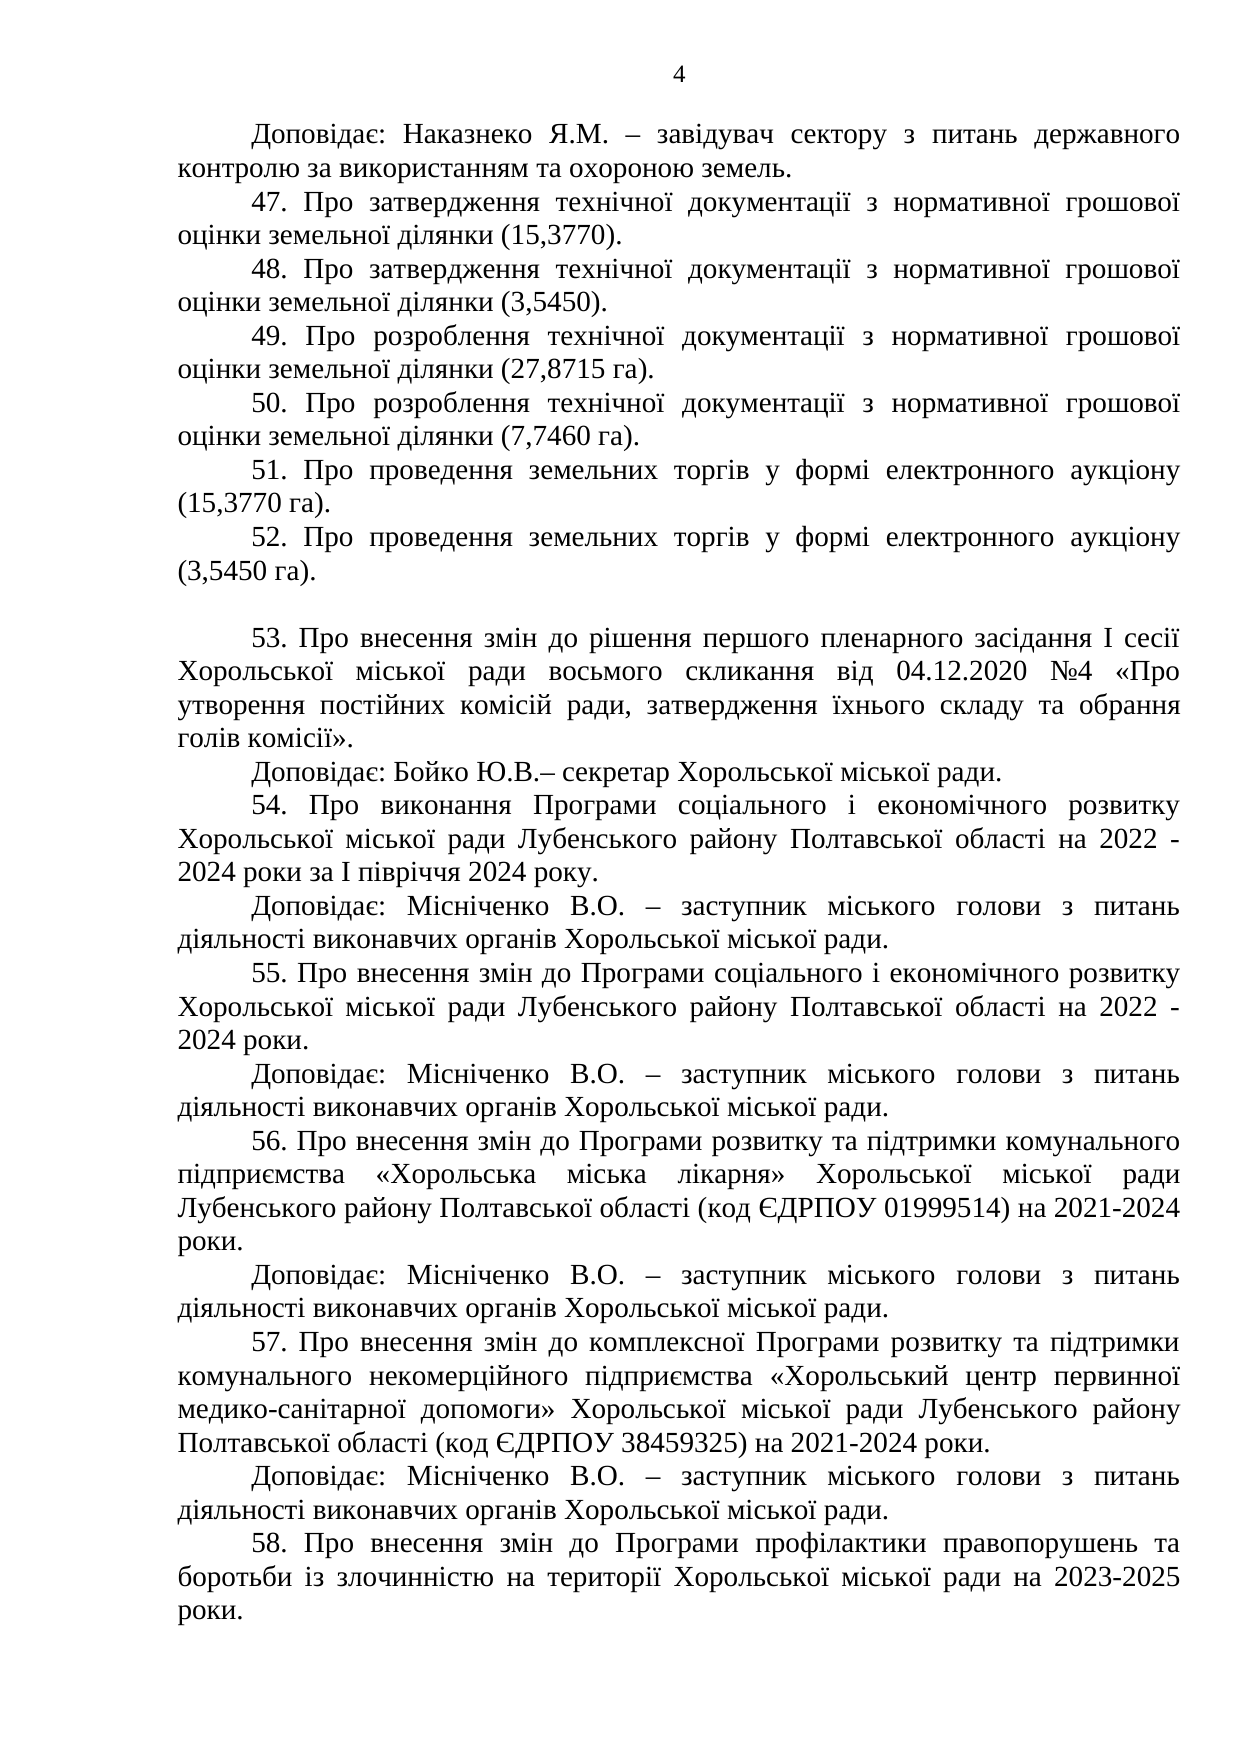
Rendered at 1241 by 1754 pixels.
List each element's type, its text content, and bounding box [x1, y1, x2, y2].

text 52. Про проведення земельних торгів у формі електронного аукціону (3,5450 га). [177, 519, 1181, 586]
text 53. Про внесення змін до рішення першого пленарного засідання І сесії Хорольської міської ради восьмого скликання від 04.12.2020 №4 «Про утворення постійних комісій ради, затвердження їхнього складу та обрання голів комісії». [177, 620, 1181, 754]
text Доповідає: Місніченко В.О. – заступник міського голови з питань діяльності виконавчих органів Хорольської міської ради. [177, 1257, 1181, 1324]
text Доповідає: Наказнеко Я.М. – завідувач сектору з питань державного контролю за використанням та охороною земель. [177, 117, 1181, 184]
text 48. Про затвердження технічної документації з нормативної грошової оцінки земельної ділянки (3,5450). [177, 251, 1181, 318]
text 54. Про виконання Програми соціального і економічного розвитку Хорольської міської ради Лубенського району Полтавської області на 2022 -2024 роки за І півріччя 2024 року. [177, 787, 1181, 888]
text Доповідає: Місніченко В.О. – заступник міського голови з питань діяльності виконавчих органів Хорольської міської ради. [177, 888, 1181, 955]
text Доповідає: Бойко Ю.В.– секретар Хорольської міської ради. [177, 754, 1181, 787]
text Доповідає: Місніченко В.О. – заступник міського голови з питань діяльності виконавчих органів Хорольської міської ради. [177, 1056, 1181, 1123]
text 51. Про проведення земельних торгів у формі електронного аукціону (15,3770 га). [177, 452, 1181, 519]
text 55. Про внесення змін до Програми соціального і економічного розвитку Хорольської міської ради Лубенського району Полтавської області на 2022 -2024 роки. [177, 955, 1181, 1056]
text 56. Про внесення змін до Програми розвитку та підтримки комунального підприємства «Хорольська міська лікарня» Хорольської міської ради Лубенського району Полтавської області (код ЄДРПОУ 01999514) на 2021-2024 роки. [177, 1123, 1181, 1257]
text 50. Про розроблення технічної документації з нормативної грошової оцінки земельної ділянки (7,7460 га). [177, 385, 1181, 452]
text 57. Про внесення змін до комплексної Програми розвитку та підтримки комунального некомерційного підприємства «Хорольський центр первинної медико-санітарної допомоги» Хорольської міської ради Лубенського району Полтавської області (код ЄДРПОУ 38459325) на 2021-2024 роки. [177, 1324, 1181, 1458]
text 49. Про розроблення технічної документації з нормативної грошової оцінки земельної ділянки (27,8715 га). [177, 318, 1181, 385]
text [177, 1458, 1181, 1525]
text 47. Про затвердження технічної документації з нормативної грошової оцінки земельної ділянки (15,3770). [177, 184, 1181, 251]
text 58. Про внесення змін до Програми профілактики правопорушень та боротьби із злочинністю на території Хорольської міської ради на 2023-2025 роки. [177, 1525, 1181, 1626]
